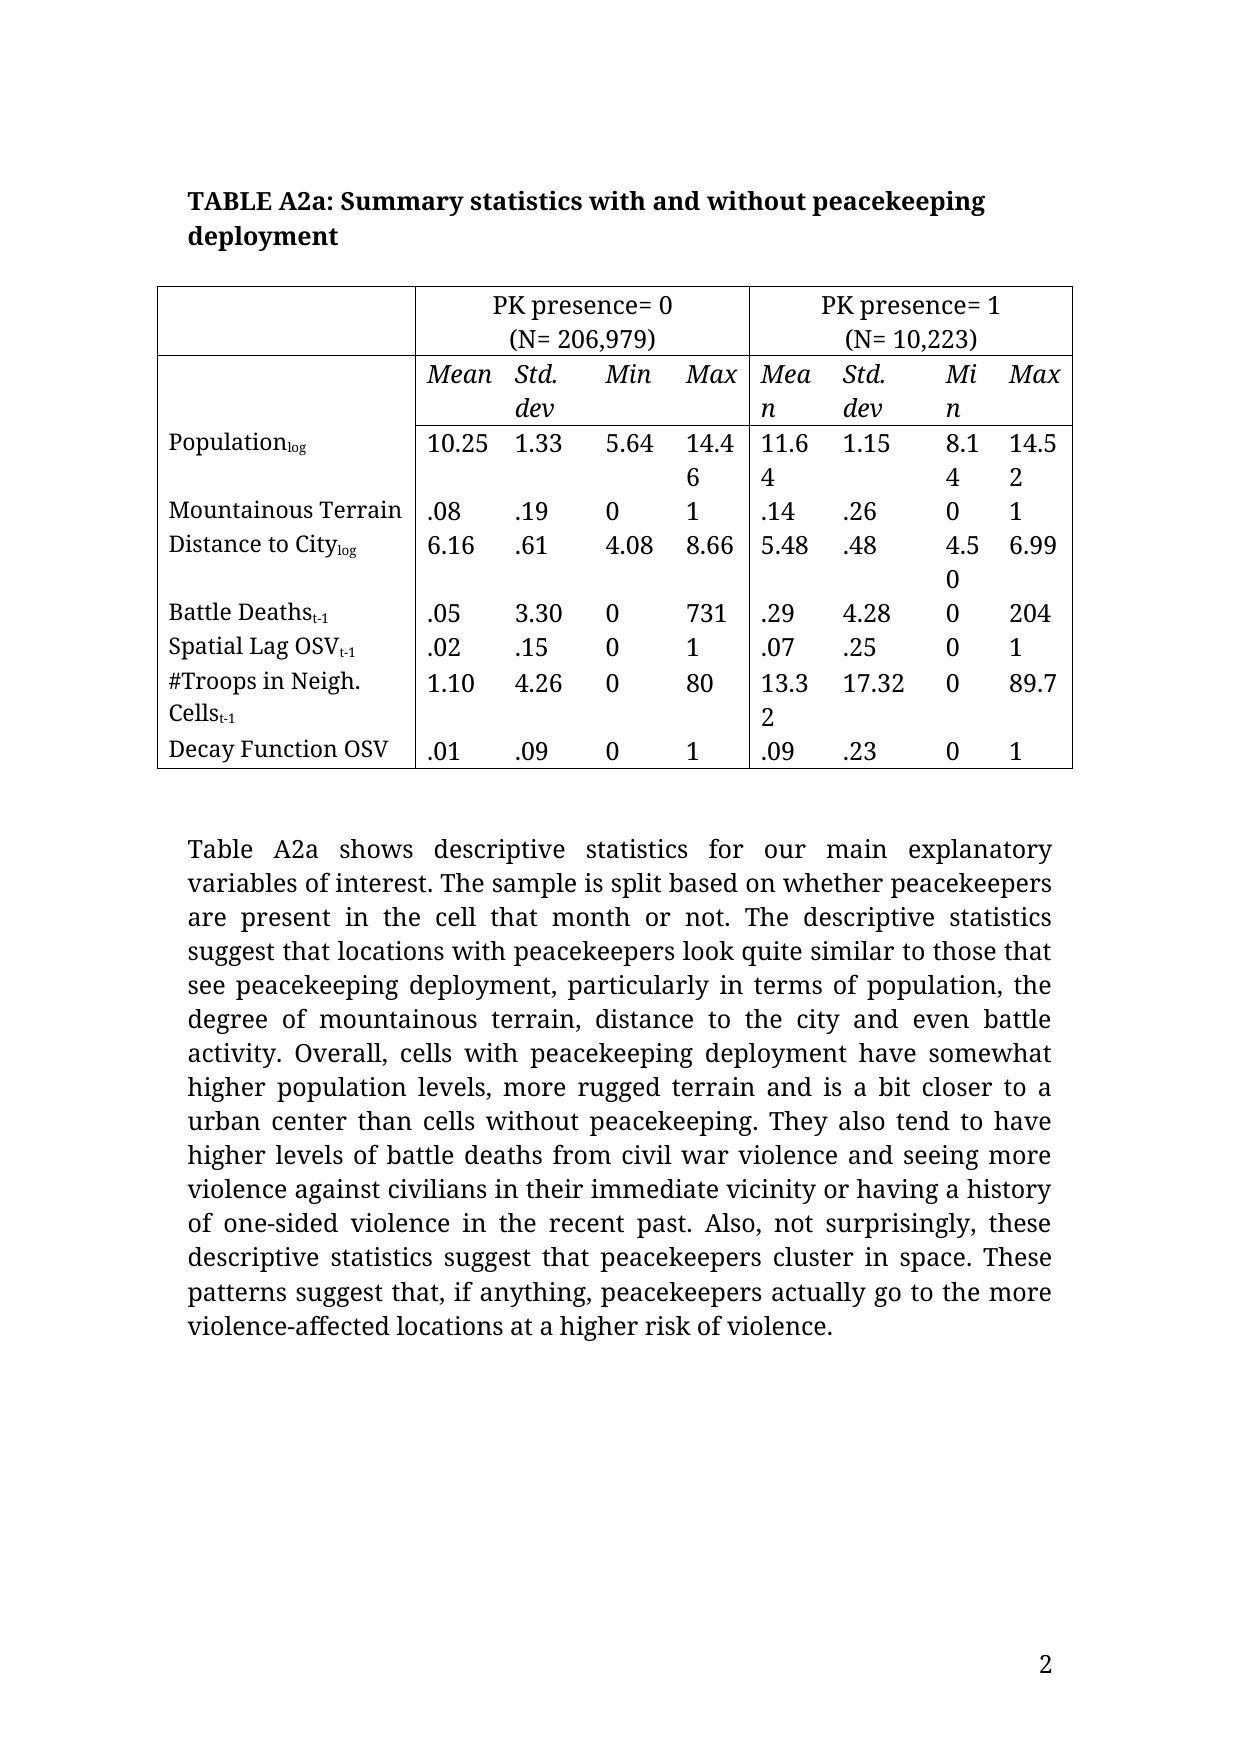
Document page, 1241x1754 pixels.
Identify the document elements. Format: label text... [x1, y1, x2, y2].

table_cell 8.14 [934, 426, 998, 494]
table_cell 0 [934, 665, 998, 733]
table_cell Std. dev [503, 356, 594, 424]
table_cell 8.66 [675, 528, 749, 596]
text TABLE A2a: Summary statistics with and without peacekeeping deployment [187, 184, 1053, 252]
table_cell .02 [416, 630, 503, 665]
table_cell .05 [416, 596, 503, 630]
table_cell Battle Deathst-1 [158, 596, 415, 630]
table_cell 0 [934, 734, 998, 767]
table_cell Mean [750, 356, 831, 424]
table_cell Min [594, 356, 674, 424]
table_cell 6.99 [998, 528, 1072, 596]
table_cell 0 [934, 494, 998, 528]
table_cell .14 [750, 494, 831, 528]
table_cell .19 [503, 494, 594, 528]
table_cell 1 [998, 630, 1072, 665]
table_cell Spatial Lag OSVt-1 [158, 630, 415, 665]
table_cell Std. dev [831, 356, 934, 424]
table_cell .09 [750, 734, 831, 767]
table_cell 1.10 [416, 665, 503, 733]
table_header [158, 287, 415, 355]
table_cell 11.64 [750, 426, 831, 494]
table_cell Populationlog [158, 425, 415, 494]
table_cell 0 [594, 494, 674, 528]
table_cell .09 [503, 734, 594, 767]
table_cell 80 [675, 665, 749, 733]
table_cell 4.28 [831, 596, 934, 630]
table_cell Distance to Citylog [158, 528, 415, 596]
table_cell 5.48 [750, 528, 831, 596]
table_header PK presence= 1 (N= 10,223) [750, 287, 1072, 355]
table_cell 1 [675, 630, 749, 665]
table_cell Decay Function OSV [158, 734, 415, 767]
table_cell 0 [594, 630, 674, 665]
table_cell .15 [503, 630, 594, 665]
table_cell 1 [998, 734, 1072, 767]
table_cell Mountainous Terrain [158, 494, 415, 528]
table_cell 1.33 [503, 426, 594, 494]
table_cell 6.16 [416, 528, 503, 596]
table_cell 4.08 [594, 528, 674, 596]
table_cell .01 [416, 734, 503, 767]
table_cell Max [998, 356, 1072, 424]
table_cell 1 [675, 494, 749, 528]
table_cell 4.26 [503, 665, 594, 733]
table_cell 5.64 [594, 426, 674, 494]
table_cell 0 [594, 734, 674, 767]
text Table A2a shows descriptive statistics for our main explanatory variables of interest. The sample is split based on whether peacekeepers are present in the cell that month or not. The descriptive statistics suggest that locations with peacekeepers look quite similar to those that see peacekeeping deployment, particularly in terms of population, the degree of mountainous terrain, distance to the city and even battle activity. Overall, cells with peacekeeping deployment have somewhat higher population levels, more rugged terrain and is a bit closer to a urban center than cells without peacekeeping. They also tend to have higher levels of battle deaths from civil war violence and seeing more violence against civilians in their immediate vicinity or having a history of one-sided violence in the recent past. Also, not surprisingly, these descriptive statistics suggest that peacekeepers cluster in space. These patterns suggest that, if anything, peacekeepers actually go to the more violence-affected locations at a higher risk of violence. [187, 831, 1053, 1342]
table_cell .26 [831, 494, 934, 528]
table_cell .48 [831, 528, 934, 596]
table_cell .23 [831, 734, 934, 767]
table_cell 0 [594, 665, 674, 733]
table_cell 1.15 [831, 426, 934, 494]
table_cell 89.7 [998, 665, 1072, 733]
table_cell .07 [750, 630, 831, 665]
table_cell 13.32 [750, 665, 831, 733]
table_cell 731 [675, 596, 749, 630]
table_cell [158, 356, 415, 424]
table_cell 0 [934, 630, 998, 665]
table_cell 17.32 [831, 665, 934, 733]
table_cell .29 [750, 596, 831, 630]
table_cell 14.46 [675, 426, 749, 494]
table_cell Mean [416, 356, 503, 424]
table_cell 1 [675, 734, 749, 767]
table_cell #Troops in Neigh. Cellst-1 [158, 665, 415, 733]
table_cell 204 [998, 596, 1072, 630]
table_cell .25 [831, 630, 934, 665]
table_cell 14.52 [998, 426, 1072, 494]
table_cell Min [934, 356, 998, 424]
table_cell 0 [934, 596, 998, 630]
table_cell 10.25 [416, 426, 503, 494]
table_cell 3.30 [503, 596, 594, 630]
table_cell .08 [416, 494, 503, 528]
table_cell 4.50 [934, 528, 998, 596]
table_cell 1 [998, 494, 1072, 528]
table_cell .61 [503, 528, 594, 596]
table_header PK presence= 0 (N= 206,979) [416, 287, 749, 355]
table_cell 0 [594, 596, 674, 630]
table_cell Max [675, 356, 749, 424]
